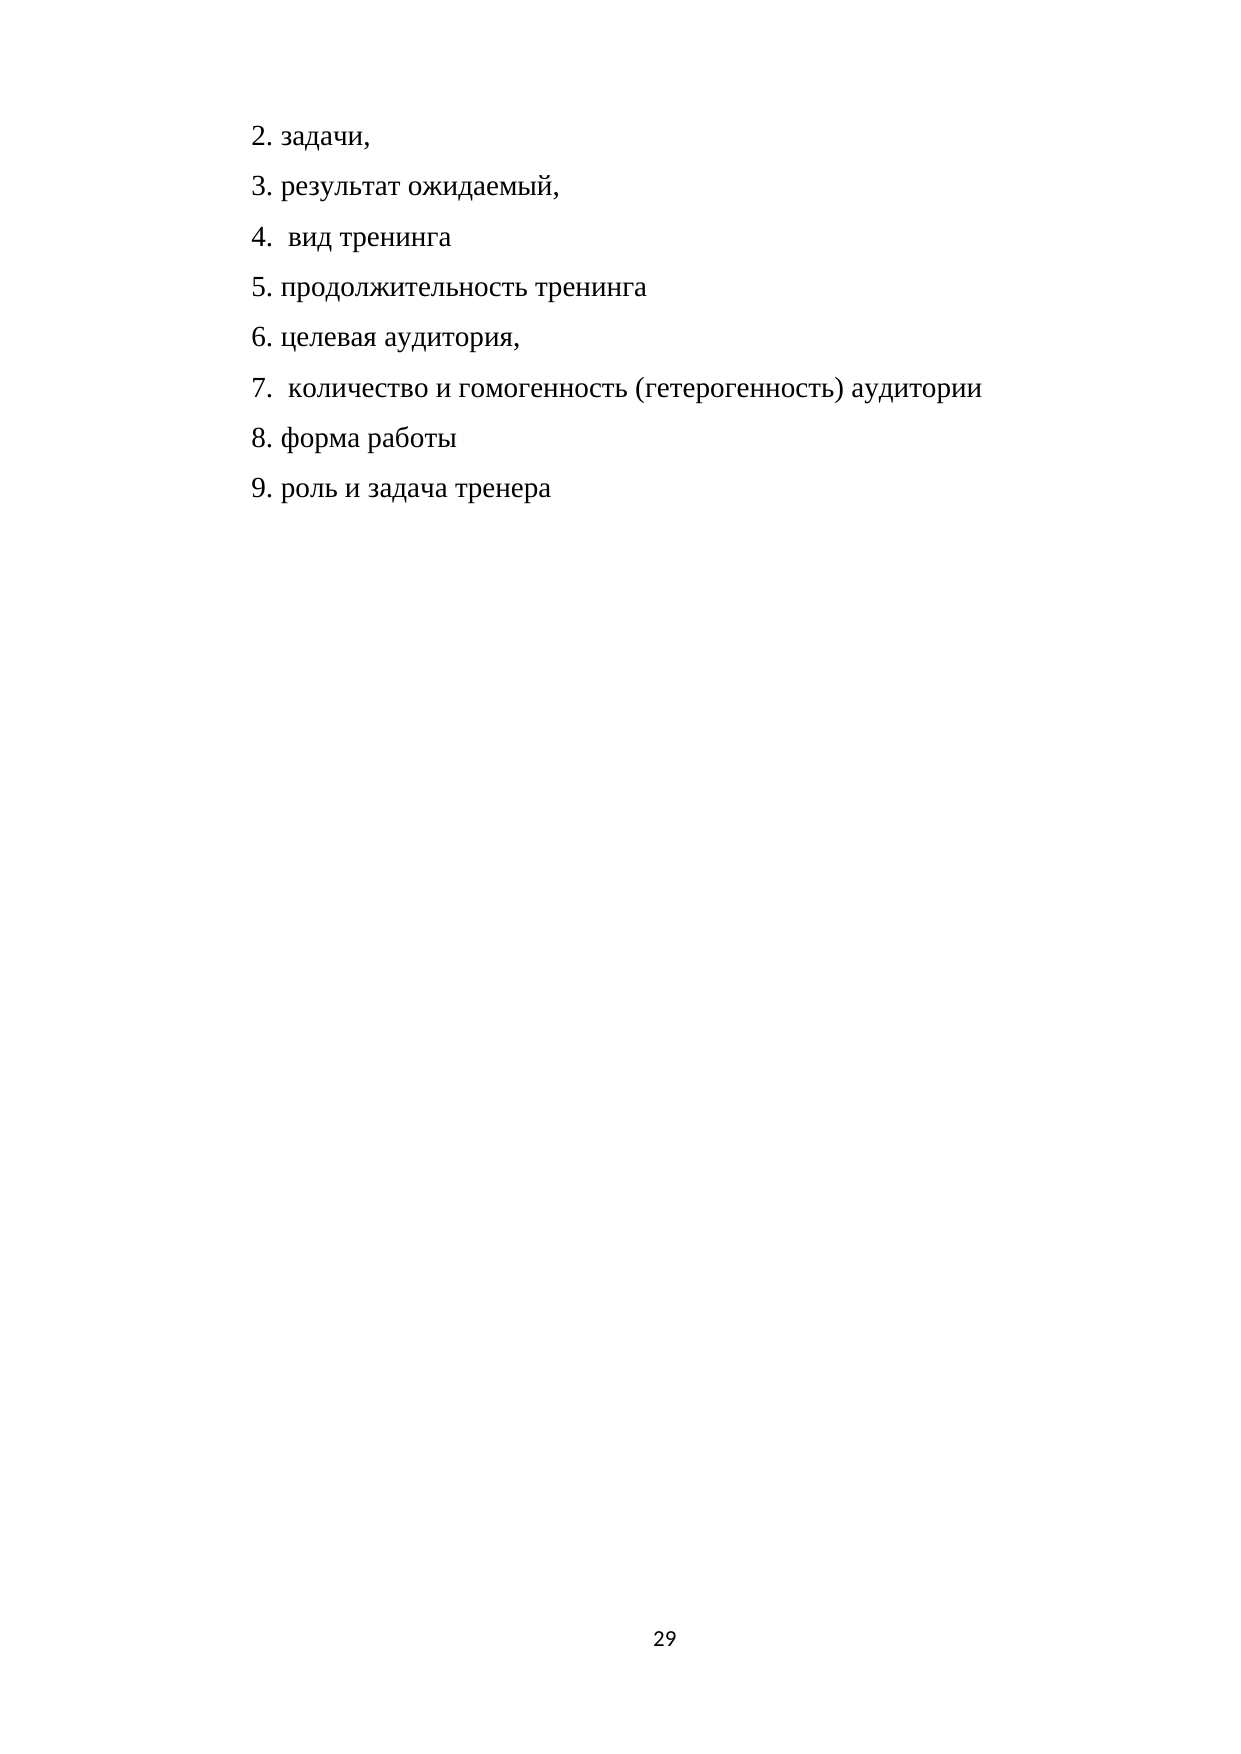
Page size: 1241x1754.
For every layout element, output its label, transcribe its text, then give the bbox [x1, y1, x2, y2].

list вид тренинга [177, 219, 1152, 252]
list продолжительность тренинга [177, 269, 1152, 303]
list задачи, [177, 118, 1152, 152]
list форма работы [177, 420, 1152, 453]
list целевая аудитория, [177, 319, 1152, 353]
list роль и задача тренера [177, 470, 1152, 504]
list результат ожидаемый, [177, 168, 1152, 202]
list количество и гомогенность (гетерогенность) аудитории [177, 370, 1152, 403]
